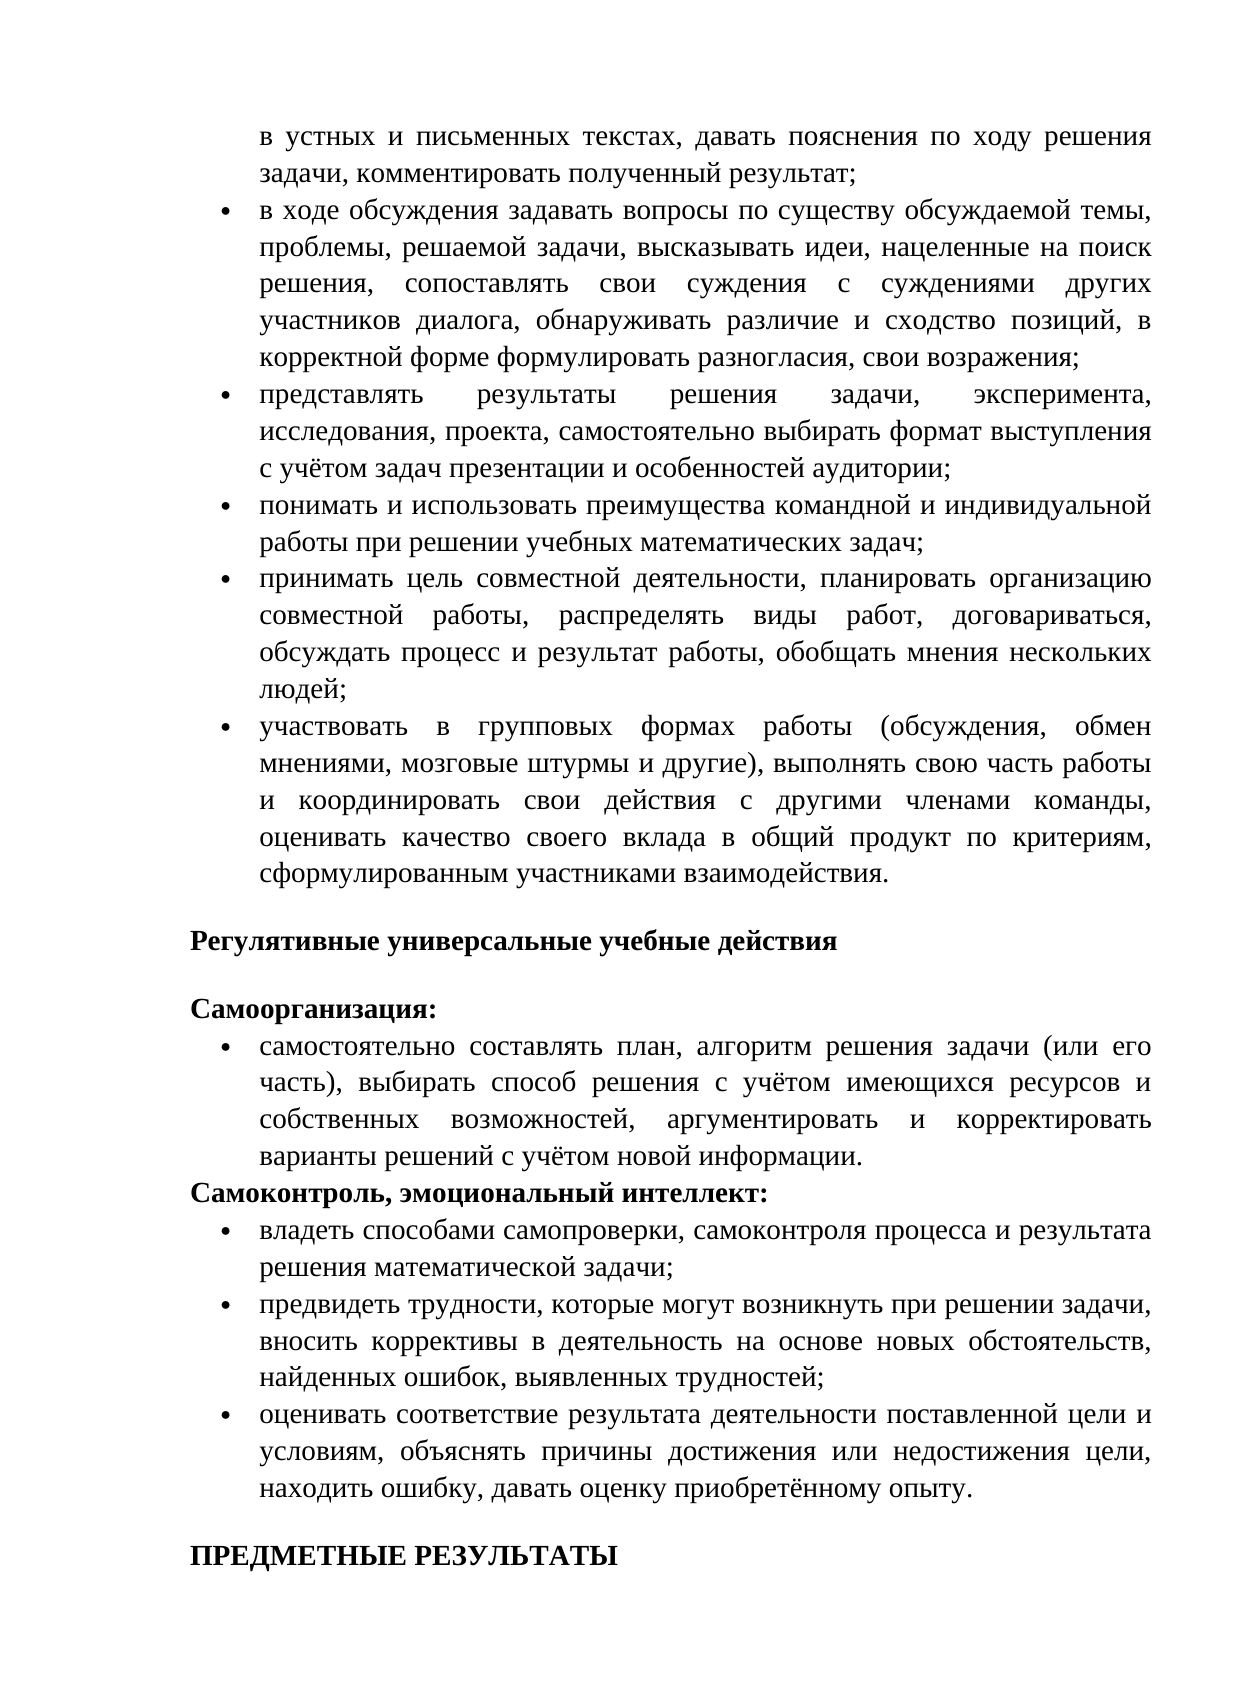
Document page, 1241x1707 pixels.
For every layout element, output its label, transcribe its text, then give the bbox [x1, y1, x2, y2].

list самостоятельно составлять план, алгоритм решения задачи (или его часть), выбирать способ решения с учётом имеющихся ресурсов и собственных возможностей, аргументировать и корректировать варианты решений с учётом новой информации. [222, 1028, 1152, 1172]
text Самоорганизация: [190, 991, 1152, 1024]
list участвовать в групповых формах работы (обсуждения, обмен мнениями, мозговые штурмы и другие), выполнять свою часть работы и координировать свои действия с другими членами команды, оценивать качество своего вклада в общий продукт по критериям, сформулированным участниками взаимодействия. [222, 708, 1152, 889]
list в ходе обсуждения задавать вопросы по существу обсуждаемой темы, проблемы, решаемой задачи, высказывать идеи, нацеленные на поиск решения, сопоставлять свои суждения с суждениями других участников диалога, обнаруживать различие и сходство позиций, в корректной форме формулировать разногласия, свои возражения; [222, 192, 1152, 373]
list представлять результаты решения задачи, эксперимента, исследования, проекта, самостоятельно выбирать формат выступления с учётом задач презентации и особенностей аудитории; [222, 376, 1152, 483]
list принимать цель совместной деятельности, планировать организацию совместной работы, распределять виды работ, договариваться, обсуждать процесс и результат работы, обобщать мнения нескольких людей; [222, 561, 1152, 705]
text Регулятивные универсальные учебные действия [190, 923, 1152, 957]
list владеть способами самопроверки, самоконтроля процесса и результата решения математической задачи; [222, 1212, 1152, 1282]
list понимать и использовать преимущества командной и индивидуальной работы при решении учебных математических задач; [222, 487, 1152, 557]
text Самоконтроль, эмоциональный интеллект: [190, 1175, 1152, 1209]
text ПРЕДМЕТНЫЕ РЕЗУЛЬТАТЫ [190, 1538, 1152, 1571]
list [222, 118, 1152, 188]
list оценивать соответствие результата деятельности поставленной цели и условиям, объяснять причины достижения или недостижения цели, находить ошибку, давать оценку приобретённому опыту. [222, 1396, 1152, 1504]
list предвидеть трудности, которые могут возникнуть при решении задачи, вносить коррективы в деятельность на основе новых обстоятельств, найденных ошибок, выявленных трудностей; [222, 1286, 1152, 1393]
